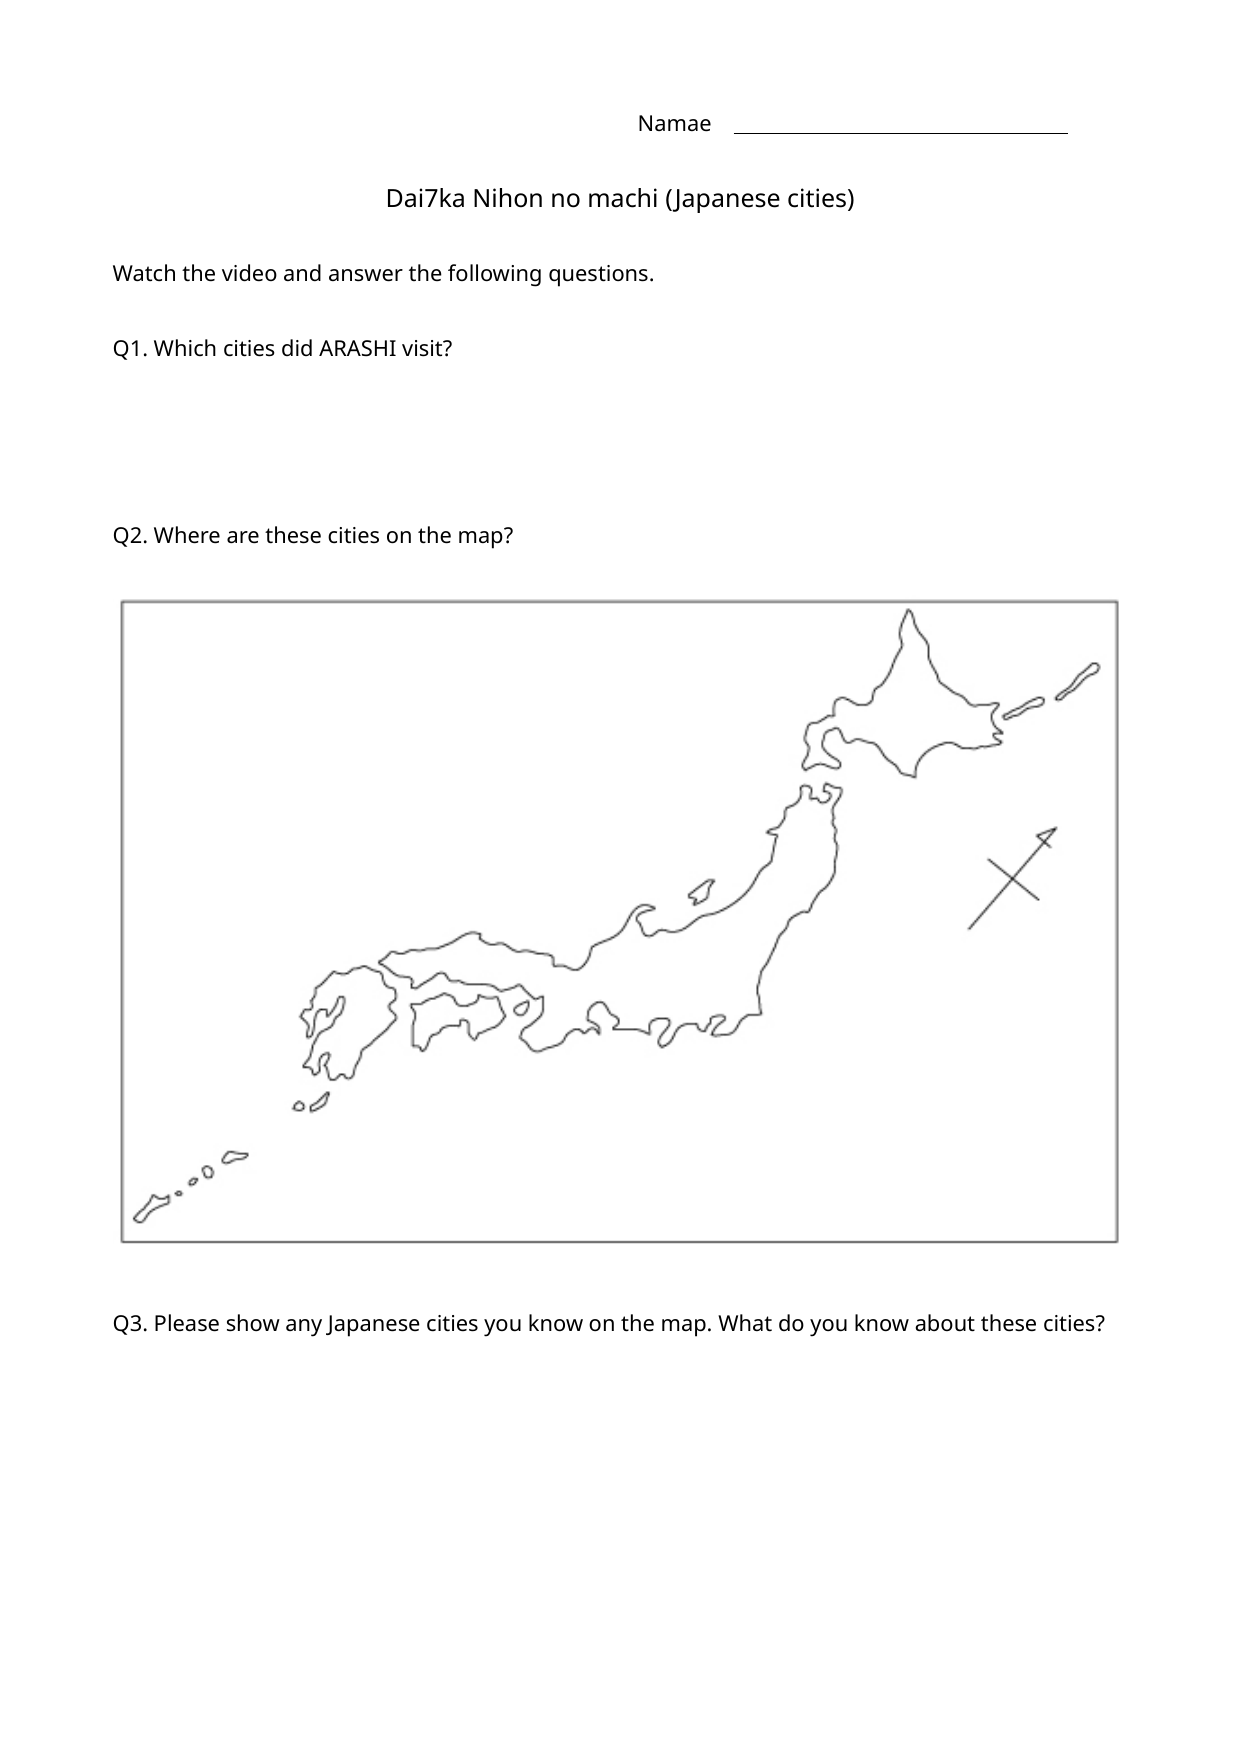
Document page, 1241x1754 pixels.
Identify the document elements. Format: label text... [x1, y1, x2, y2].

text Watch the video and answer the following questions. [112, 254, 1128, 291]
text Q2. Where are these cities on the map? [112, 516, 1128, 553]
text Q3. Please show any Japanese cities you know on the map. What do you know about these cities? [112, 1304, 1128, 1341]
text Namae [550, 104, 1128, 141]
picture [112, 553, 1128, 1292]
text Q1. Which cities did ARASHI visit? [112, 329, 1128, 366]
text Dai7ka Nihon no machi (Japanese cities) [112, 179, 1128, 216]
